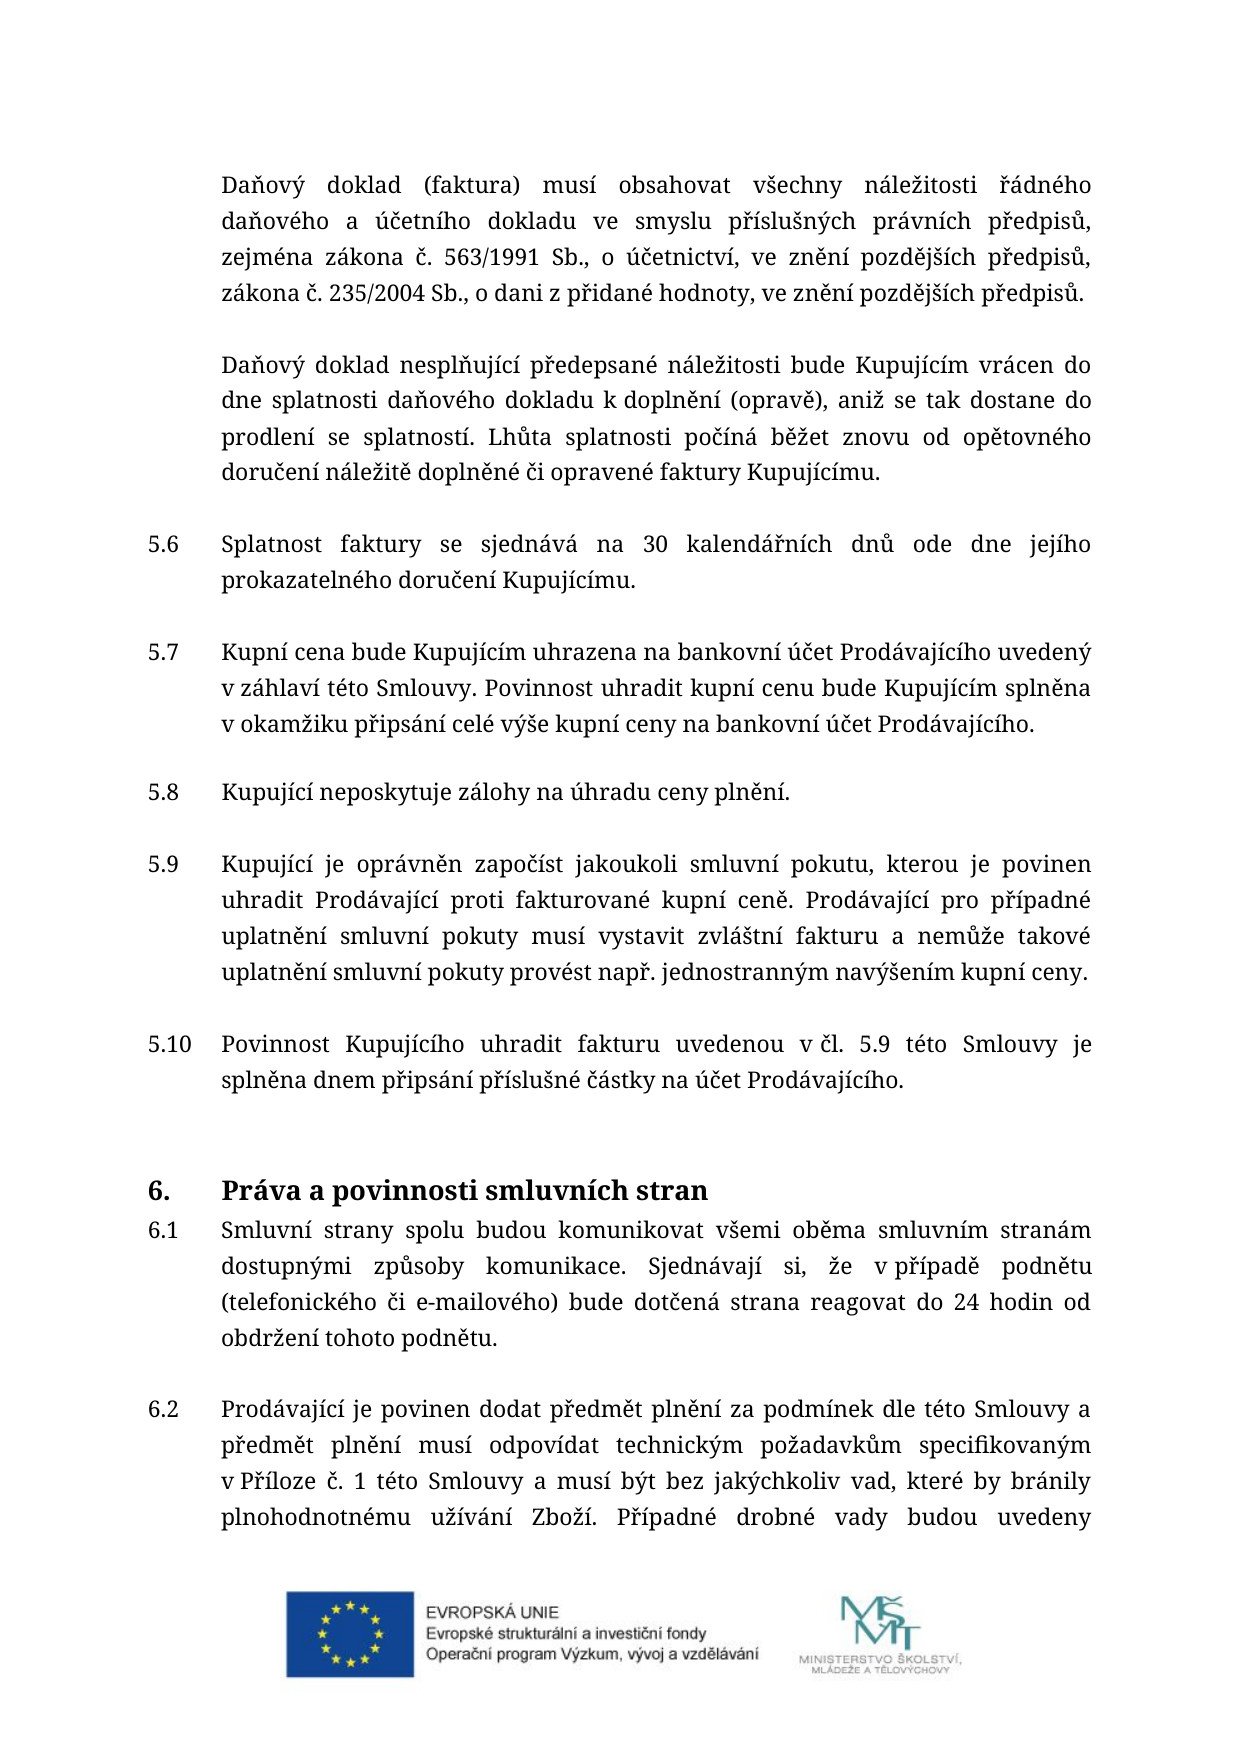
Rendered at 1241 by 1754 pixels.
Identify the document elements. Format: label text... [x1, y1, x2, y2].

text 5.9 Kupující je oprávněn započíst jakoukoli smluvní pokutu, kterou je povinen uhradit Prodávající proti fakturované kupní ceně. Prodávající pro případné uplatnění smluvní pokuty musí vystavit zvláštní fakturu a nemůže takové uplatnění smluvní pokuty provést např. jednostranným navýšením kupní ceny. [148, 848, 1093, 987]
text 6.1 Smluvní strany spolu budou komunikovat všemi oběma smluvním stranám dostupnými způsoby komunikace. Sjednávají si, že v případě podnětu (telefonického či e-mailového) bude dotčená strana reagovat do 24 hodin od obdržení tohoto podnětu. [148, 1214, 1093, 1353]
text Daňový doklad (faktura) musí obsahovat všechny náležitosti řádného daňového a účetního dokladu ve smyslu příslušných právních předpisů, zejména zákona č. 563/1991 Sb., o účetnictví, ve znění pozdějších předpisů, zákona č. 235/2004 Sb., o dani z přidané hodnoty, ve znění pozdějších předpisů. [221, 169, 1093, 308]
text 5.10 Povinnost Kupujícího uhradit fakturu uvedenou v čl. 5.9 této Smlouvy je splněna dnem připsání příslušné částky na účet Prodávajícího. [148, 1028, 1093, 1095]
text 6. Práva a povinnosti smluvních stran [148, 1171, 1093, 1208]
picture [242, 1550, 999, 1720]
text 5.8 Kupující neposkytuje zálohy na úhradu ceny plnění. [148, 776, 1093, 807]
text 5.7 Kupní cena bude Kupujícím uhrazena na bankovní účet Prodávajícího uvedený v záhlaví této Smlouvy. Povinnost uhradit kupní cenu bude Kupujícím splněna v okamžiku připsání celé výše kupní ceny na bankovní účet Prodávajícího. [148, 636, 1093, 739]
text 5.6 Splatnost faktury se sjednává na 30 kalendářních dnů ode dne jejího prokazatelného doručení Kupujícímu. [148, 528, 1093, 595]
text Daňový doklad nesplňující předepsané náležitosti bude Kupujícím vrácen do dne splatnosti daňového dokladu k doplnění (opravě), aniž se tak dostane do prodlení se splatností. Lhůta splatnosti počíná běžet znovu od opětovného doručení náležitě doplněné či opravené faktury Kupujícímu. [221, 348, 1093, 488]
